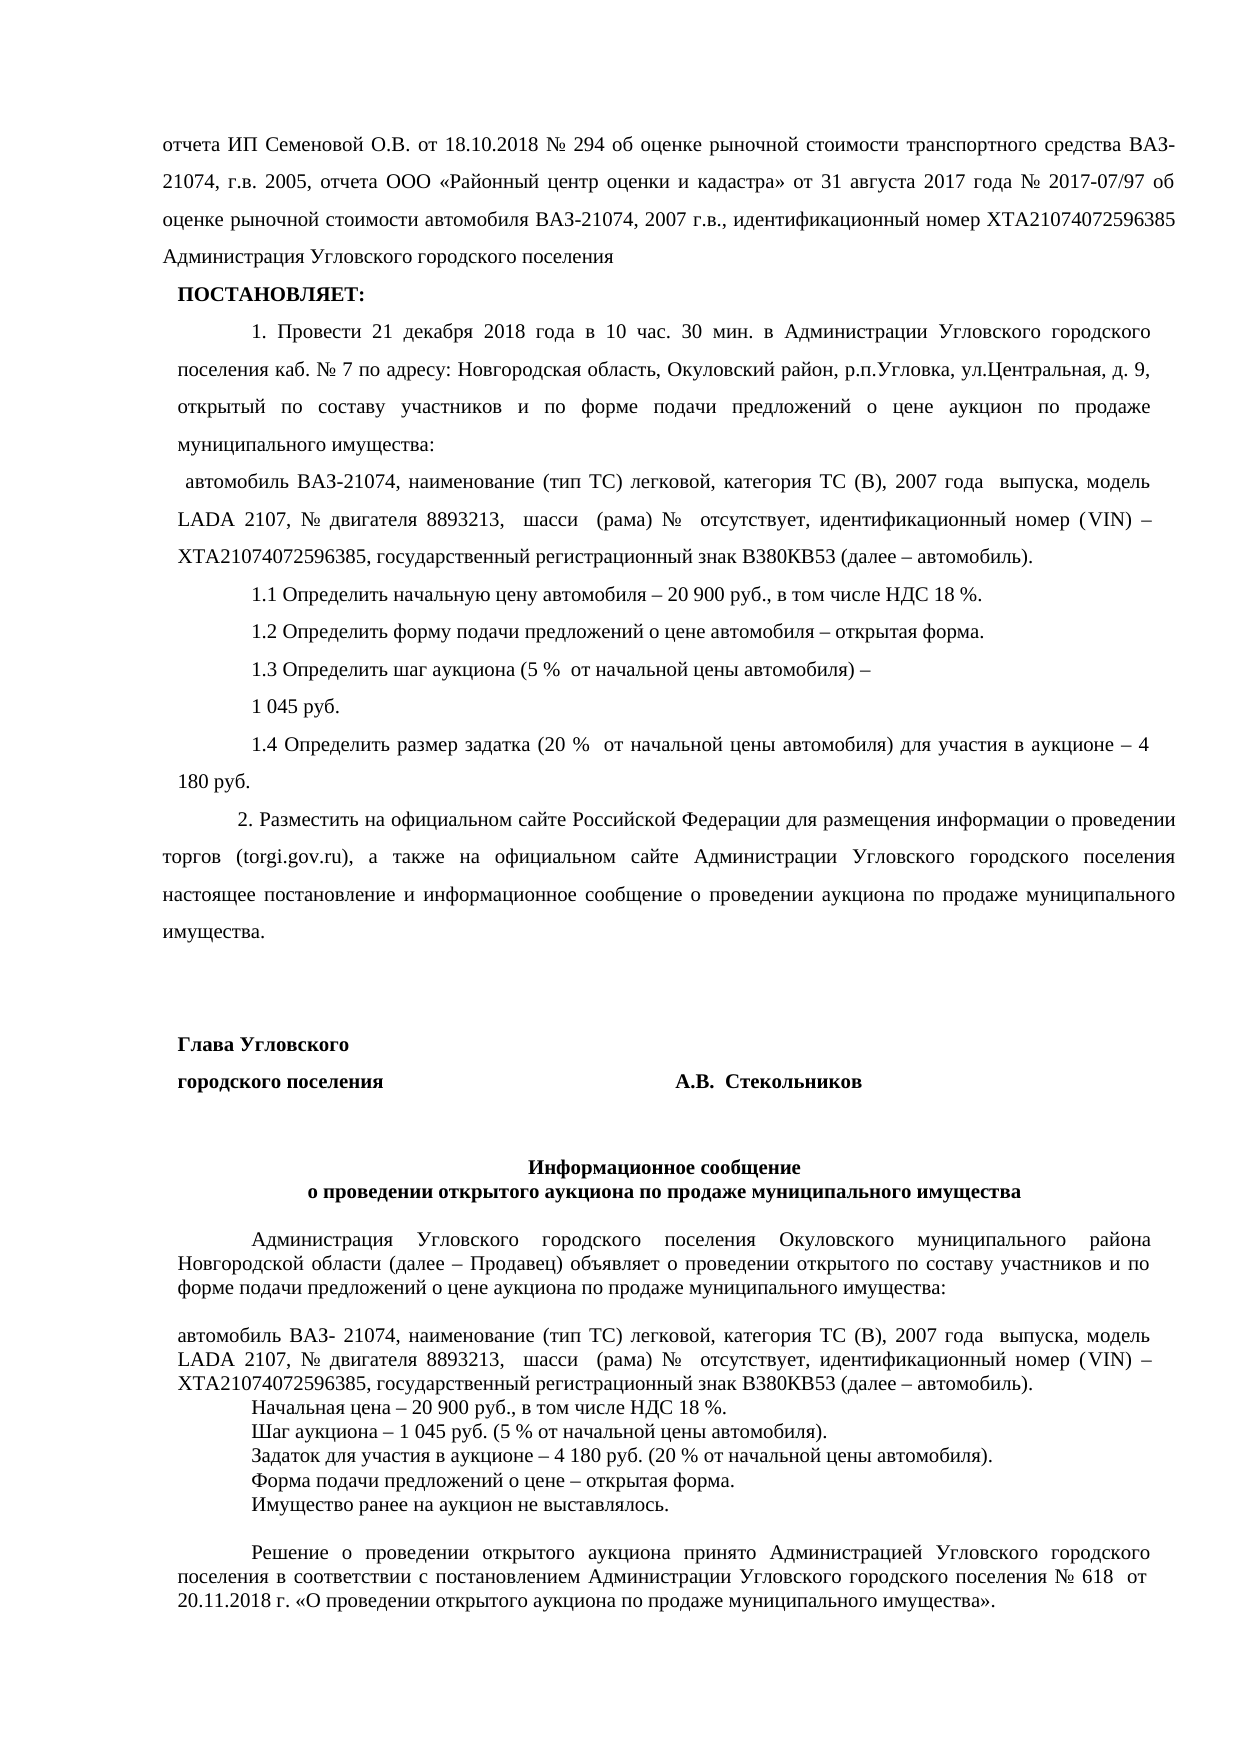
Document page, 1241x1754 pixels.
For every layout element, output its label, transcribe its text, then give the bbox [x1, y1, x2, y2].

text ПОСТАНОВЛЯЕТ: [177, 268, 1176, 306]
text Задаток для участия в аукционе – 4 180 руб. (20 % от начальной цены автомобиля). [177, 1443, 1152, 1467]
text 1.1 Определить начальную цену автомобиля – 20 900 руб., в том числе НДС 18 %. [177, 568, 1152, 606]
text Информационное сообщение [177, 1155, 1152, 1179]
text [162, 118, 1176, 268]
text Форма подачи предложений о цене – открытая форма. [177, 1467, 1152, 1492]
text Имущество ранее на аукцион не выставлялось. [177, 1492, 1152, 1516]
text 1 045 руб. [177, 681, 1152, 718]
text 2. Разместить на официальном сайте Российской Федерации для размещения информации о проведении торгов (torgi.gov.ru), а также на официальном сайте Администрации Угловского городского поселения настоящее постановление и информационное сообщение о проведении аукциона по продаже муниципального имущества. [162, 793, 1177, 943]
text 1.3 Определить шаг аукциона (5 % от начальной цены автомобиля) – [177, 643, 1152, 681]
text Глава Угловского [177, 1018, 1152, 1056]
text городского поселения А.В. Стекольников [177, 1056, 1152, 1093]
text автомобиль ВАЗ-21074, наименование (тип ТС) легковой, категория ТС (В), 2007 года выпуска, модель LADA 2107, № двигателя 8893213, шасси (рама) № отсутствует, идентификационный номер (VIN) – XTA21074072596385, государственный регистрационный знак В380КВ53 (далее – автомобиль). [177, 456, 1152, 568]
text Решение о проведении открытого аукциона принято Администрацией Угловского городского поселения в соответствии с постановлением Администрации Угловского городского поселения № 618 от 20.11.2018 г. «О проведении открытого аукциона по продаже муниципального имущества». [177, 1540, 1152, 1612]
text Шаг аукциона – 1 045 руб. (5 % от начальной цены автомобиля). [177, 1419, 1152, 1443]
text Администрация Угловского городского поселения Окуловского муниципального района Новгородской области (далее – Продавец) объявляет о проведении открытого по составу участников и по форме подачи предложений о цене аукциона по продаже муниципального имущества: [177, 1227, 1152, 1299]
text 1. Провести 21 декабря 2018 года в 10 час. 30 мин. в Администрации Угловского городского поселения каб. № 7 по адресу: Новгородская область, Окуловский район, р.п.Угловка, ул.Центральная, д. 9, открытый по составу участников и по форме подачи предложений о цене аукцион по продаже муниципального имущества: [177, 306, 1152, 456]
text 1.2 Определить форму подачи предложений о цене автомобиля – открытая форма. [177, 606, 1152, 643]
text Начальная цена – 20 900 руб., в том числе НДС 18 %. [177, 1395, 1152, 1419]
text автомобиль ВАЗ- 21074, наименование (тип ТС) легковой, категория ТС (В), 2007 года выпуска, модель LADA 2107, № двигателя 8893213, шасси (рама) № отсутствует, идентификационный номер (VIN) – XTA21074072596385, государственный регистрационный знак В380КВ53 (далее – автомобиль). [177, 1323, 1152, 1395]
text о проведении открытого аукциона по продаже муниципального имущества [177, 1179, 1152, 1203]
text 1.4 Определить размер задатка (20 % от начальной цены автомобиля) для участия в аукционе – 4 180 руб. [177, 718, 1152, 793]
